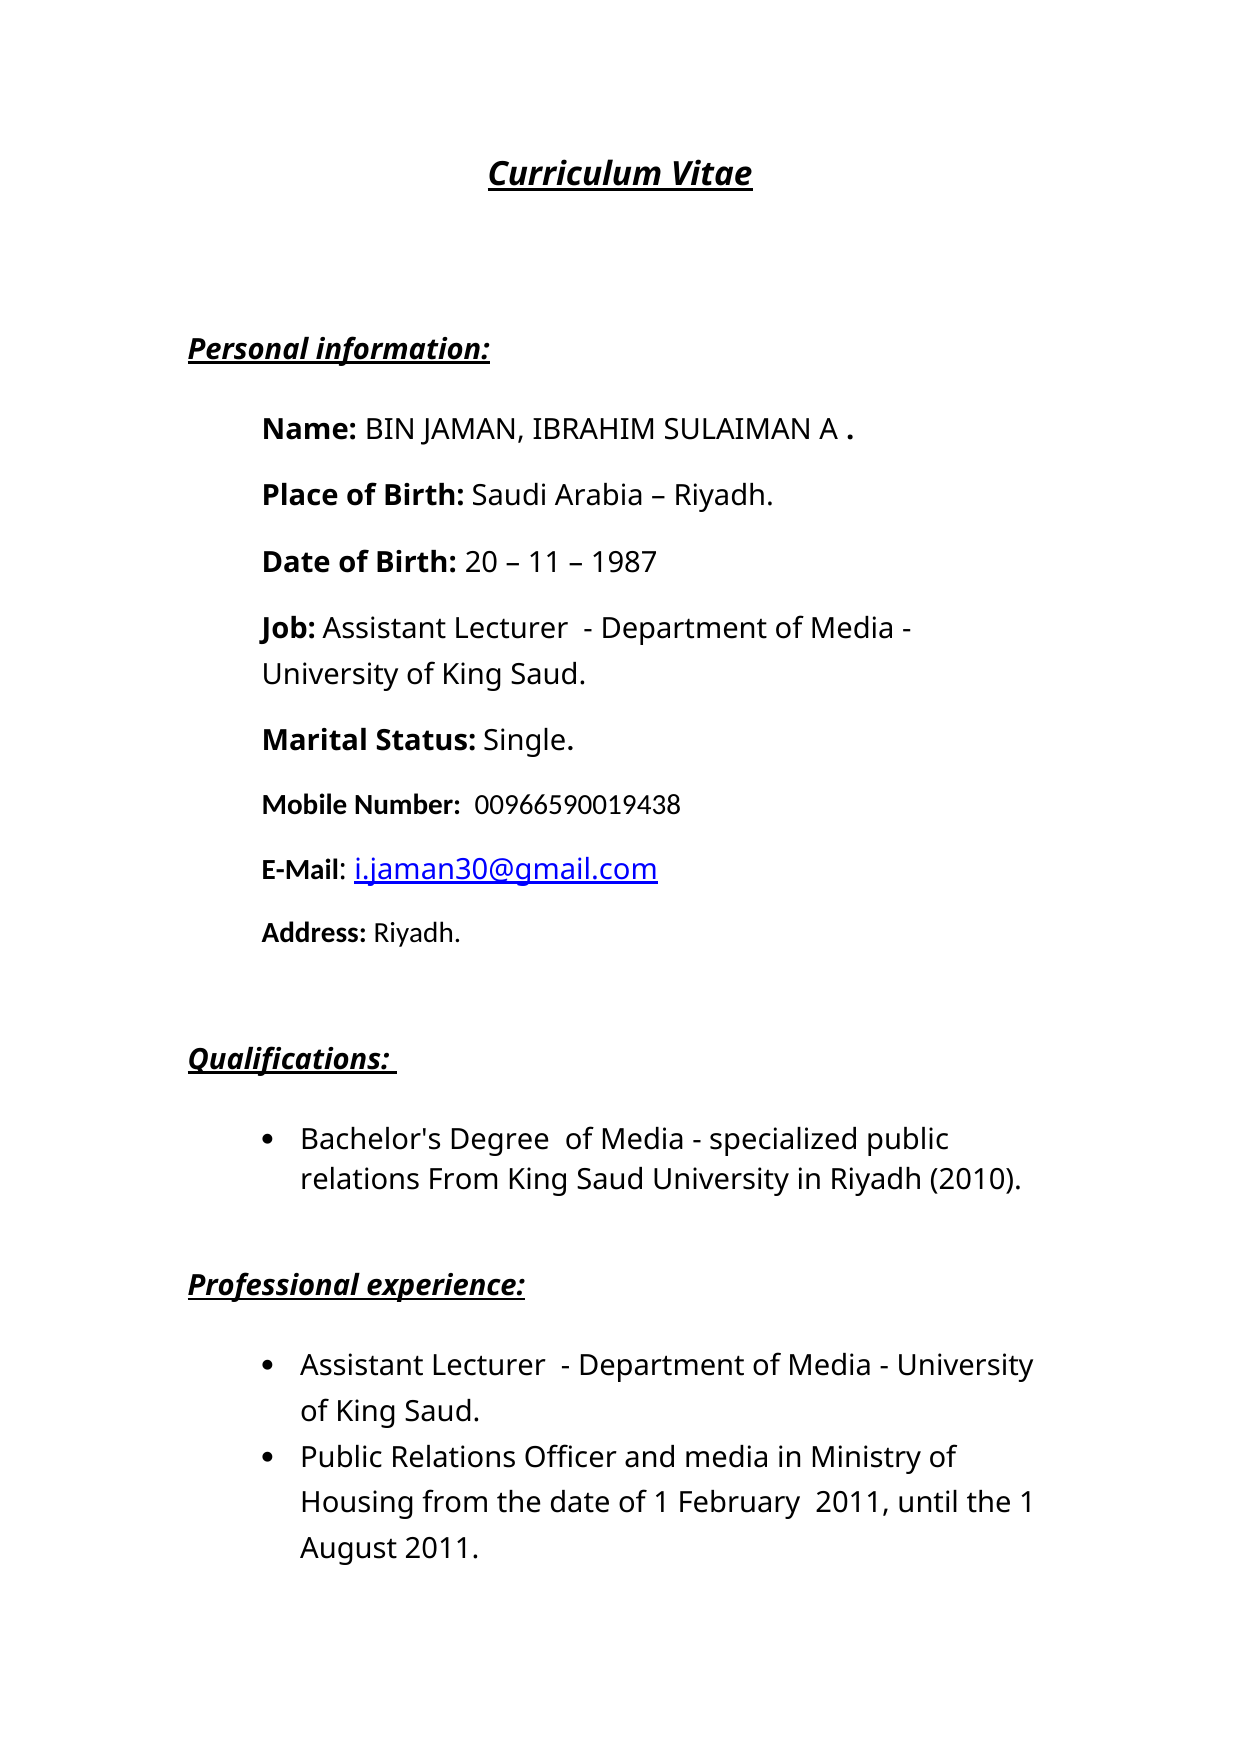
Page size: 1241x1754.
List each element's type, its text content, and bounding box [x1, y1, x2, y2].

text E-Mail: i.jaman30@gmail.com [261, 848, 1053, 888]
text Mobile Number: 00966590019438 [261, 786, 1053, 822]
text Job: Assistant Lecturer - Department of Media - University of King Saud. [261, 608, 1053, 693]
text Address: Riyadh. [261, 914, 1053, 950]
text Curriculum Vitae [187, 150, 1053, 195]
list Bachelor's Degree of Media - specialized public relations From King Saud University in Riyadh (2010). [262, 1118, 1053, 1198]
text Name: BIN JAMAN, IBRAHIM SULAIMAN A . [261, 408, 1053, 448]
text Professional experience: [187, 1264, 1053, 1304]
text Place of Birth: Saudi Arabia – Riyadh. [261, 475, 1053, 514]
text Qualifications: [187, 1038, 1053, 1078]
list Assistant Lecturer - Department of Media - University of King Saud. [262, 1344, 1053, 1430]
text Date of Birth: 20 – 11 – 1987 [261, 541, 1053, 581]
text Personal information: [187, 328, 1053, 368]
text Marital Status: Single. [261, 720, 1053, 759]
list Public Relations Officer and media in Ministry of Housing from the date of 1 February 2011, until the 1 August 2011. [262, 1436, 1053, 1567]
